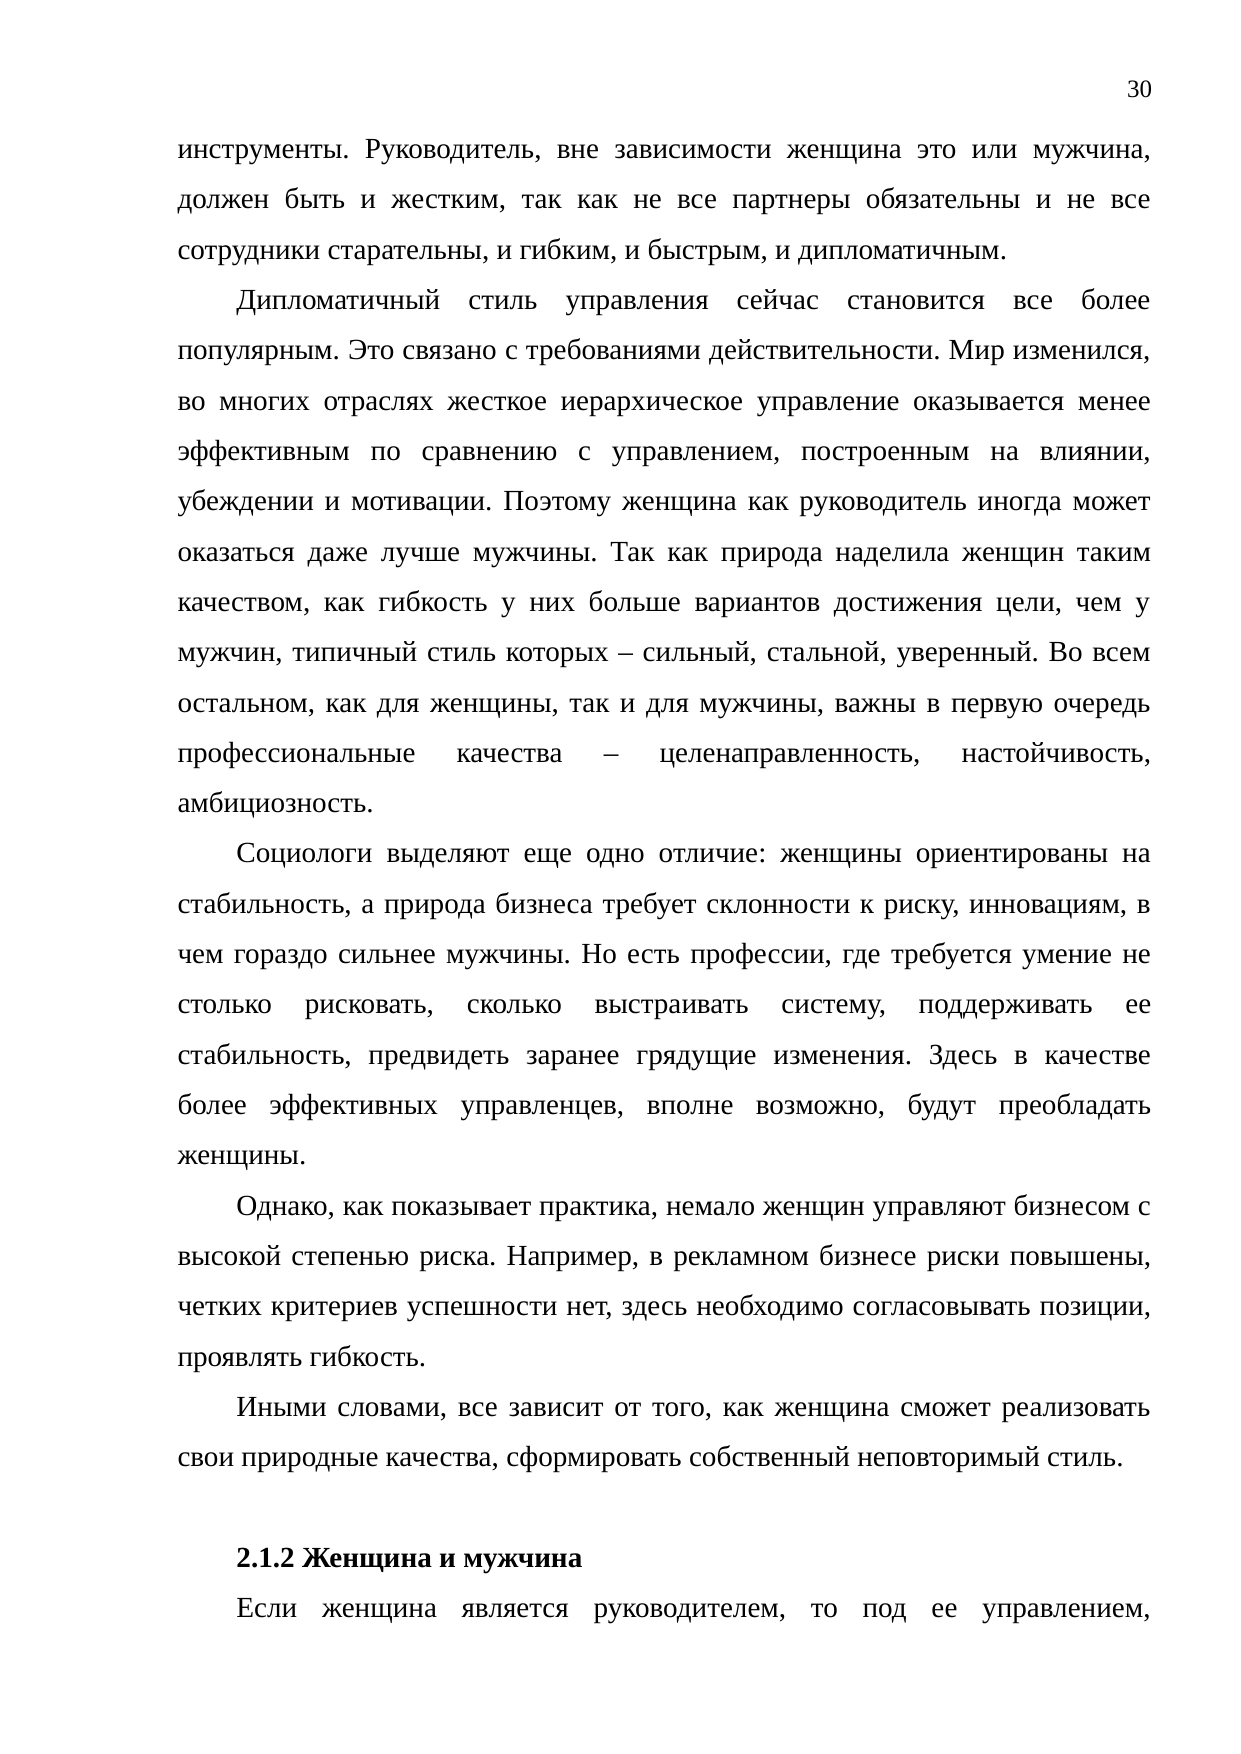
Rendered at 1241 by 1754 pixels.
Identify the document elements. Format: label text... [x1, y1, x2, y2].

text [177, 131, 1152, 265]
text 2.1.2 Женщина и мужчина [177, 1540, 1152, 1573]
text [177, 1590, 1152, 1624]
text Дипломатичный стиль управления сейчас становится все более популярным. Это связано с требованиями действительности. Мир изменился, во многих отраслях жесткое иерархическое управление оказывается менее эффективным по сравнению с управлением, построенным на влиянии, убеждении и мотивации. Поэтому женщина как руководитель иногда может оказаться даже лучше мужчины. Так как природа наделила женщин таким качеством, как гибкость у них больше вариантов достижения цели, чем у мужчин, типичный стиль которых – сильный, стальной, уверенный. Во всем остальном, как для женщины, так и для мужчины, важны в первую очередь профессиональные качества – целенаправленность, настойчивость, амбициозность. [177, 282, 1152, 819]
text Социологи выделяют еще одно отличие: женщины ориентированы на стабильность, а природа бизнеса требует склонности к риску, инновациям, в чем гораздо сильнее мужчины. Но есть профессии, где требуется умение не столько рисковать, сколько выстраивать систему, поддерживать ее стабильность, предвидеть заранее грядущие изменения. Здесь в качестве более эффективных управленцев, вполне возможно, будут преобладать женщины. [177, 836, 1152, 1171]
text Иными словами, все зависит от того, как женщина сможет реализовать свои природные качества, сформировать собственный неповторимый стиль. [177, 1389, 1152, 1473]
text Однако, как показывает практика, немало женщин управляют бизнесом с высокой степенью риска. Например, в рекламном бизнесе риски повышены, четких критериев успешности нет, здесь необходимо согласовывать позиции, проявлять гибкость. [177, 1188, 1152, 1372]
